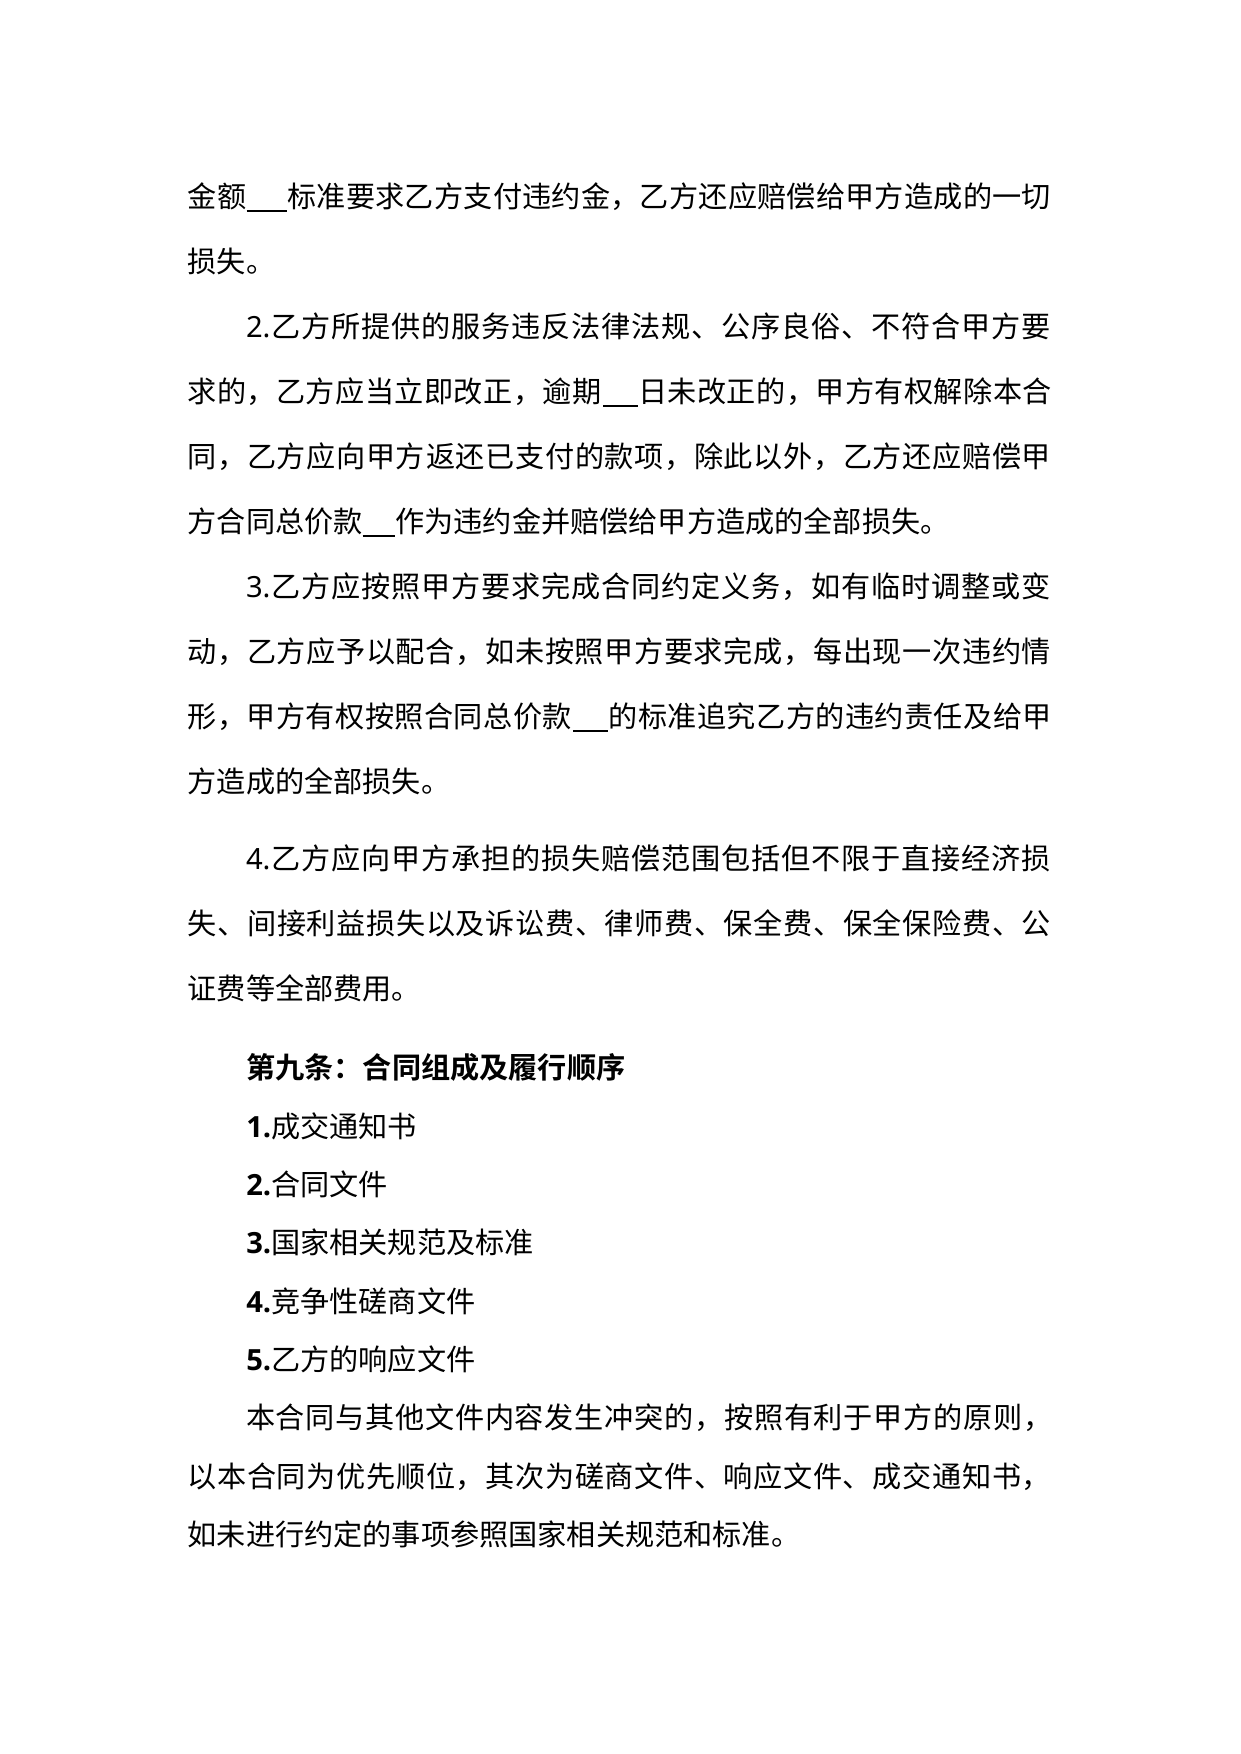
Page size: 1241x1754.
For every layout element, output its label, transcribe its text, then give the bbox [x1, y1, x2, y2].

text 3.国家相关规范及标准 [187, 1207, 1053, 1265]
text 5.乙方的响应文件 [187, 1324, 1053, 1382]
text 第九条：合同组成及履行顺序 [187, 1032, 1053, 1090]
text 本合同与其他文件内容发生冲突的，按照有利于甲方的原则，以本合同为优先顺位，其次为磋商文件、响应文件、成交通知书，如未进行约定的事项参照国家相关规范和标准。 [187, 1382, 1053, 1557]
text 1.成交通知书 [187, 1090, 1053, 1149]
text 2.合同文件 [187, 1149, 1053, 1207]
text 3.乙方应按照甲方要求完成合同约定义务，如有临时调整或变动，乙方应予以配合，如未按照甲方要求完成，每出现一次违约情形，甲方有权按照合同总价款 的标准追究乙方的违约责任及给甲方造成的全部损失。 [187, 552, 1053, 812]
text 4.乙方应向甲方承担的损失赔偿范围包括但不限于直接经济损失、间接利益损失以及诉讼费、律师费、保全费、保全保险费、公证费等全部费用。 [187, 824, 1053, 1019]
text 2.乙方所提供的服务违反法律法规、公序良俗、不符合甲方要求的，乙方应当立即改正，逾期 日未改正的，甲方有权解除本合同，乙方应向甲方返还已支付的款项，除此以外，乙方还应赔偿甲方合同总价款 作为违约金并赔偿给甲方造成的全部损失。 [187, 292, 1053, 552]
text 4.竞争性磋商文件 [187, 1265, 1053, 1324]
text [187, 162, 1053, 292]
